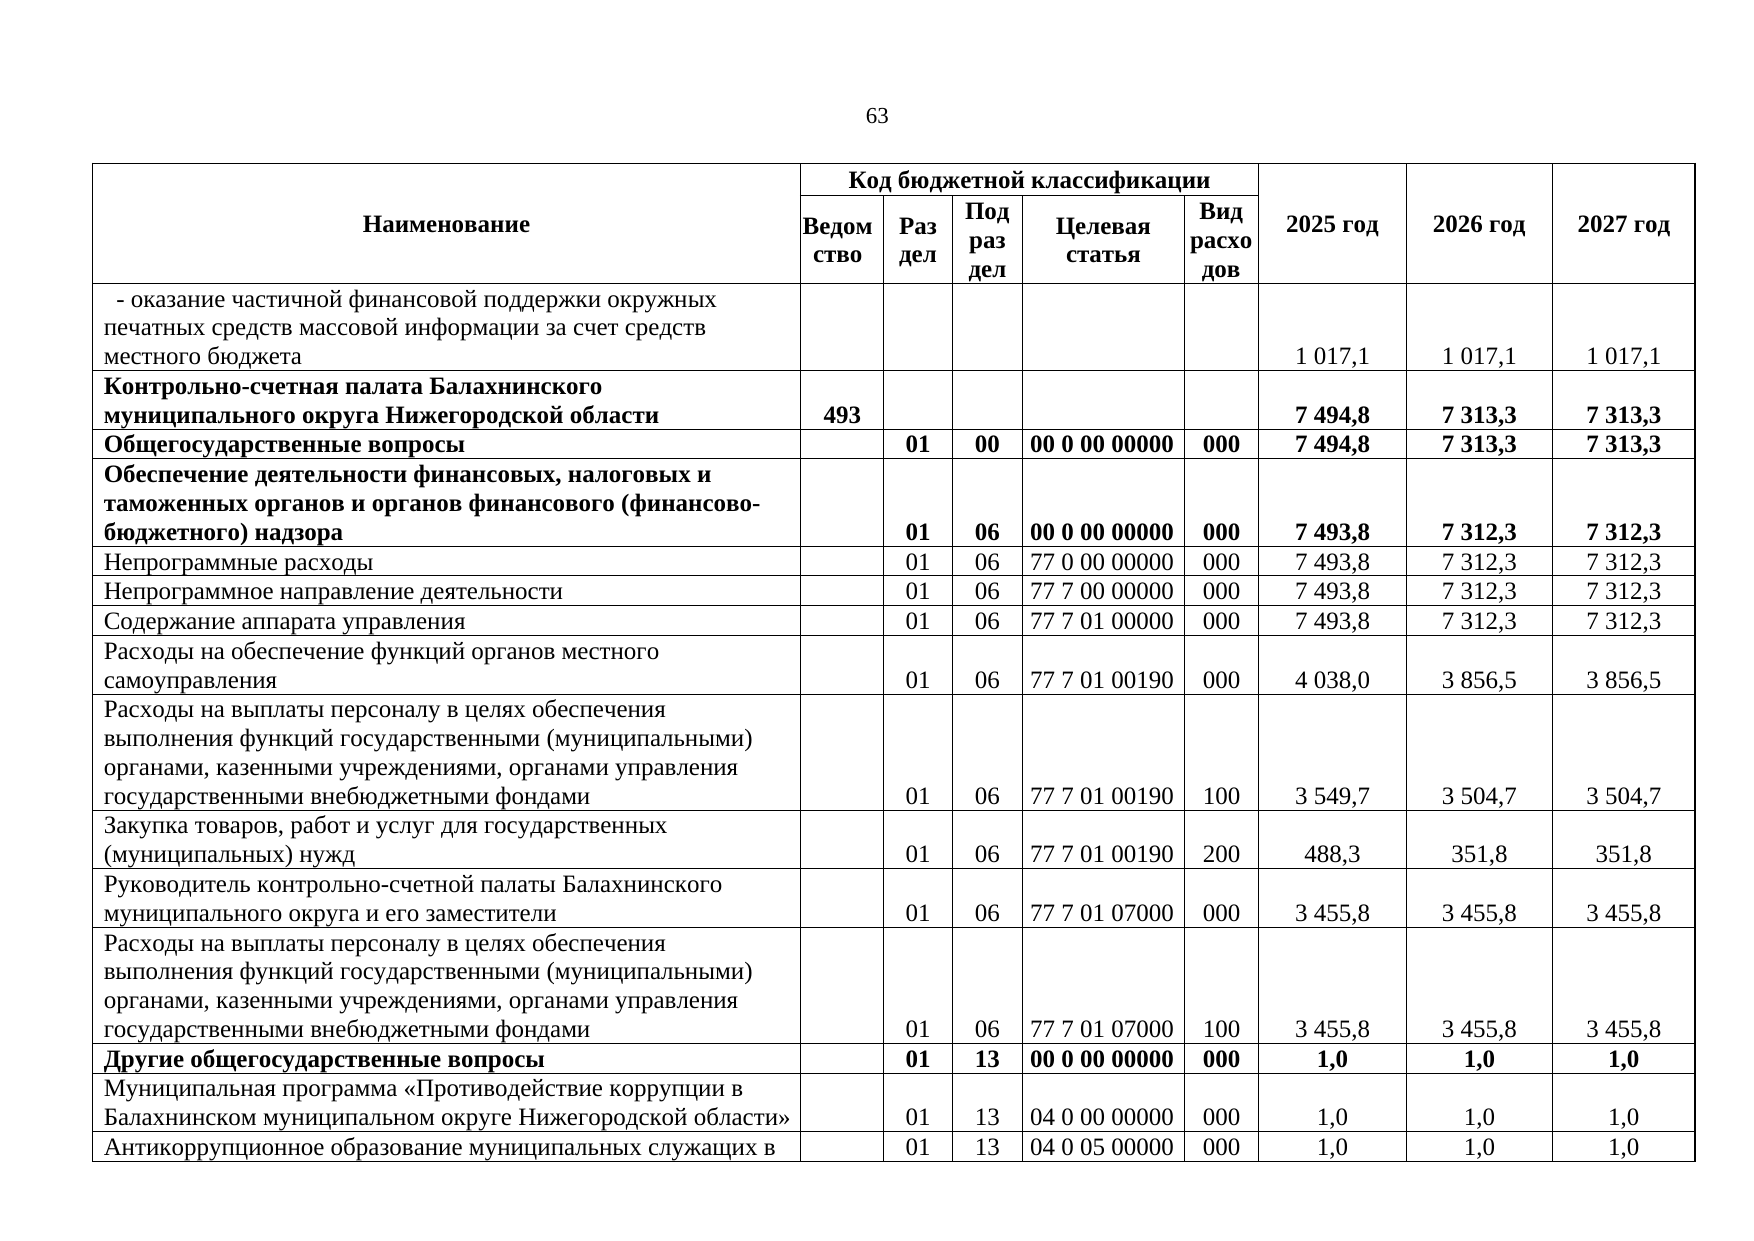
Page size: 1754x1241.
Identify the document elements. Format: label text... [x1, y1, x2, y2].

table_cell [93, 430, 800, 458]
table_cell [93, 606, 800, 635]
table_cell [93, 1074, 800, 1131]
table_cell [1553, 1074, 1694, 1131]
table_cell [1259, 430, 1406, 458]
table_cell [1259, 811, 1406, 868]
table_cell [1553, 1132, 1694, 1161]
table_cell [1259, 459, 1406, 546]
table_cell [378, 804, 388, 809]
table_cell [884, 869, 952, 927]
table_cell Раз дел [884, 196, 952, 283]
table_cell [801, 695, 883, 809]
table_cell Ведом ство [801, 196, 883, 283]
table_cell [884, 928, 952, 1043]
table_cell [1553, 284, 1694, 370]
table_header 2027 год [1553, 164, 1694, 283]
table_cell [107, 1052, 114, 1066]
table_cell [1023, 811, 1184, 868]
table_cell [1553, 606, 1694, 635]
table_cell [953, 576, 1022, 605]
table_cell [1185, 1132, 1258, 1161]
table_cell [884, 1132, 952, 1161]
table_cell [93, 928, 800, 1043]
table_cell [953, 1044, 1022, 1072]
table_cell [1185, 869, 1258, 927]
table_header 2025 год [1259, 164, 1406, 283]
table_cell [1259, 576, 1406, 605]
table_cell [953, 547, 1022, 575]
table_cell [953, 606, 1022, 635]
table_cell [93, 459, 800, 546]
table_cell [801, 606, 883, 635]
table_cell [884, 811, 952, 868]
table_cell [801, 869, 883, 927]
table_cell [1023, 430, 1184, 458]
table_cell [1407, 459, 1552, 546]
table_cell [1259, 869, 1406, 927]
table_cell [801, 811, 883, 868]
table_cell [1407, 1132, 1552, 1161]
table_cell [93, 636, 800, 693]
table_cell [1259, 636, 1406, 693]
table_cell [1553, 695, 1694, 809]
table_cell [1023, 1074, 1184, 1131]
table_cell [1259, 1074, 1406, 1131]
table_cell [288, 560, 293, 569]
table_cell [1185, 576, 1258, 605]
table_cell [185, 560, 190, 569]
table_cell Вид расхо дов [1185, 196, 1258, 283]
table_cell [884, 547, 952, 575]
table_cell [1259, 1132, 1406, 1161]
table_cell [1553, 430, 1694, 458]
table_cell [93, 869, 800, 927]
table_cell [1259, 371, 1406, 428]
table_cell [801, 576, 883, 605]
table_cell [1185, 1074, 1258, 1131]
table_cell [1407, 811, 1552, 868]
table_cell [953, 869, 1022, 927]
table_header Наименование [93, 164, 800, 283]
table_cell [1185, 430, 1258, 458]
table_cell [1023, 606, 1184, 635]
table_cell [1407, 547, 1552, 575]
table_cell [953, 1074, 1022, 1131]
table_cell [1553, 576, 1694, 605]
table_header 2026 год [1407, 164, 1552, 283]
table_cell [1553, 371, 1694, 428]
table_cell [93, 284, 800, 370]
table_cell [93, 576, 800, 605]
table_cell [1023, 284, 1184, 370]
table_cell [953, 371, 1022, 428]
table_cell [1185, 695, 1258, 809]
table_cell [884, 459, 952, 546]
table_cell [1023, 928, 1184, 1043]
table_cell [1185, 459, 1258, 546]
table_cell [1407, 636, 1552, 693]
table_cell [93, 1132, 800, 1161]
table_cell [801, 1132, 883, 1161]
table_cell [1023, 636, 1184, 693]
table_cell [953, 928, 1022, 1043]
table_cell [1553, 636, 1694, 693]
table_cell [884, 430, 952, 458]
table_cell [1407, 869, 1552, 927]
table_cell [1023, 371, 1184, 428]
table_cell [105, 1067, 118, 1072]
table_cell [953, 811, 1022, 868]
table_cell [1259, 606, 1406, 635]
table_header Код бюджетной классификации [801, 164, 1258, 195]
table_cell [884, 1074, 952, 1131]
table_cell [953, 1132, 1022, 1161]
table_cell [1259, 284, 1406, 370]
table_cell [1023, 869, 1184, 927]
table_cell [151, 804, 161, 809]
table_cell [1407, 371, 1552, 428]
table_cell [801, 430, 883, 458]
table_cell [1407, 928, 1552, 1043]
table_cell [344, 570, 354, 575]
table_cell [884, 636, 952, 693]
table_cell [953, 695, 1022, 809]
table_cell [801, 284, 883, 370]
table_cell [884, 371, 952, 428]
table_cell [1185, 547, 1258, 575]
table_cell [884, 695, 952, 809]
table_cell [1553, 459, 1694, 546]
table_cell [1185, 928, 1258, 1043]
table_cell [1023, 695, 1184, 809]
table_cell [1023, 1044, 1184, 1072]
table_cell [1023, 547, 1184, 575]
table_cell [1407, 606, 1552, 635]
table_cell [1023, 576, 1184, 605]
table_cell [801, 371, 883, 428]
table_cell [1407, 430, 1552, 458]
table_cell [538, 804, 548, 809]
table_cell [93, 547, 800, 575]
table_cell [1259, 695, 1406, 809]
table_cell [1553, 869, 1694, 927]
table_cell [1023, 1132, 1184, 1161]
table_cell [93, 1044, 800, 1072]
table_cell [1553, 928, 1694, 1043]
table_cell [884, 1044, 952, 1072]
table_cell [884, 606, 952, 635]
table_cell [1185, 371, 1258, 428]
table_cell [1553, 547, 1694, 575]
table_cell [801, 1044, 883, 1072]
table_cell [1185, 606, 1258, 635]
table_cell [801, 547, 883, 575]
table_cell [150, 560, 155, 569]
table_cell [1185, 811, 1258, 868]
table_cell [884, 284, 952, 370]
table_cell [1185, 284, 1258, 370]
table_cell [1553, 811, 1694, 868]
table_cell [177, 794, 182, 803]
table_cell Целевая статья [1023, 196, 1184, 283]
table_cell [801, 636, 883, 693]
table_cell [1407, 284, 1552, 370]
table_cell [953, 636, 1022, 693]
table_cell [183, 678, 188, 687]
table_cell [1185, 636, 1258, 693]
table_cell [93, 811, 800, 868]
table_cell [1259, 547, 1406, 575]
table_cell Под раз дел [953, 196, 1022, 283]
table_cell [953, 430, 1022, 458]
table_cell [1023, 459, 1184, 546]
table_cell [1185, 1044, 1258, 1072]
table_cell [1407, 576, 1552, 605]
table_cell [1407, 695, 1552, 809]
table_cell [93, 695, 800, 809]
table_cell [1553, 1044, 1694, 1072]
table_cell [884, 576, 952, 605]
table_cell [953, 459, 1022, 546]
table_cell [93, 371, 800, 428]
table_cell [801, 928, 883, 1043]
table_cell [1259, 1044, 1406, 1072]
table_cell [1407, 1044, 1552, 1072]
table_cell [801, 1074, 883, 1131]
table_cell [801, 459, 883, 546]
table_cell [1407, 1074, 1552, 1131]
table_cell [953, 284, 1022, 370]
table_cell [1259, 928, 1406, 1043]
